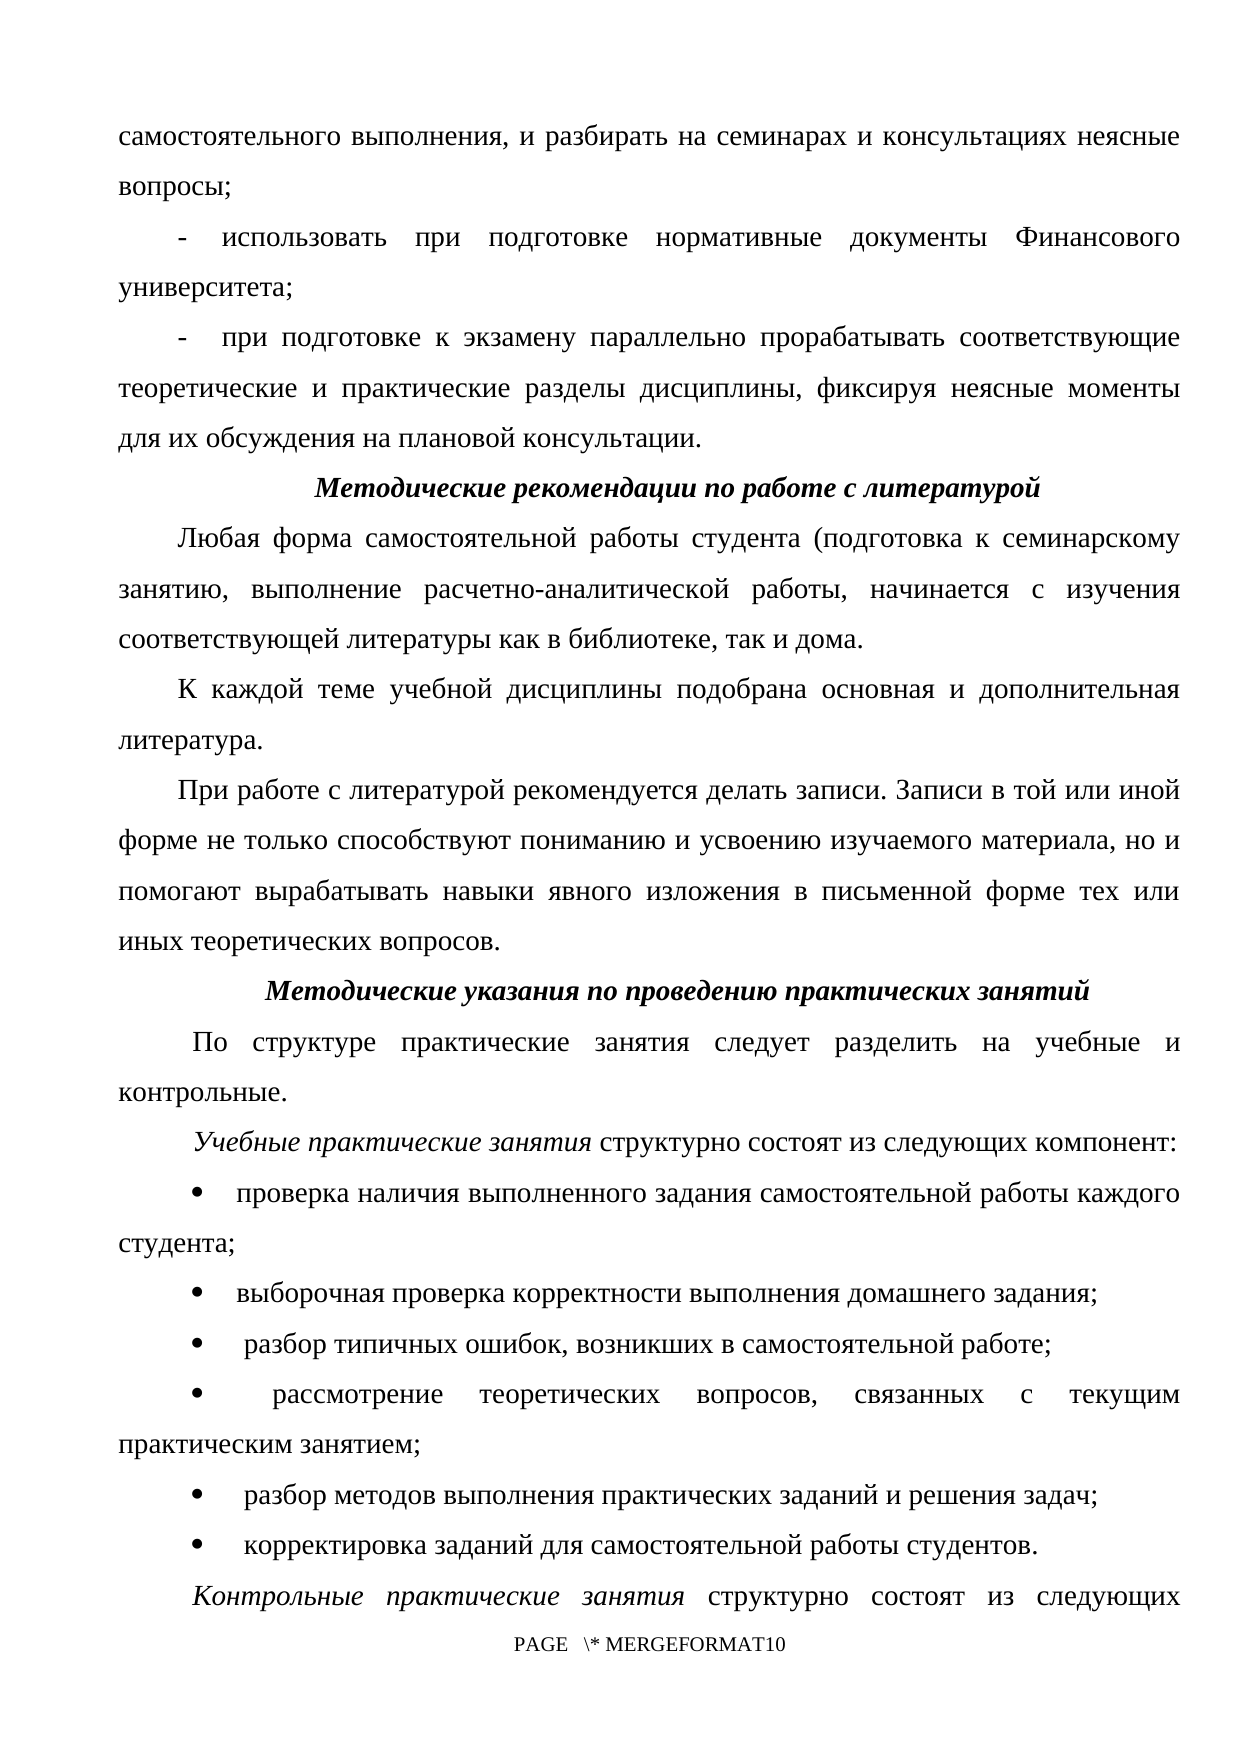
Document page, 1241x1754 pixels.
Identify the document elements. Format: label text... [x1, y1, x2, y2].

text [118, 1578, 1181, 1611]
list корректировка заданий для самостоятельной работы студентов. [118, 1527, 1181, 1561]
list рассмотрение теоретических вопросов, связанных с текущим практическим занятием; [118, 1376, 1181, 1460]
text Любая форма самостоятельной работы студента (подготовка к семинарскому занятию, выполнение расчетно-аналитической работы, начинается с изучения соответствующей литературы как в библиотеке, так и дома. [118, 521, 1181, 655]
text Методические рекомендации по работе с литературой [118, 470, 1181, 504]
text При работе с литературой рекомендуется делать записи. Записи в той или иной форме не только способствуют пониманию и усвоению изучаемого материала, но и помогают вырабатывать навыки явного изложения в письменной форме тех или иных теоретических вопросов. [118, 772, 1181, 957]
text По структуре практические занятия следует разделить на учебные и контрольные. [118, 1024, 1181, 1108]
list разбор типичных ошибок, возникших в самостоятельной работе; [118, 1326, 1181, 1359]
text Учебные практические занятия структурно состоят из следующих компонент: [118, 1124, 1181, 1158]
list выборочная проверка корректности выполнения домашнего задания; [118, 1275, 1181, 1309]
text Методические указания по проведению практических занятий [118, 973, 1181, 1007]
text К каждой теме учебной дисциплины подобрана основная и дополнительная литература. [118, 672, 1181, 755]
list проверка наличия выполненного задания самостоятельной работы каждого студента; [118, 1175, 1181, 1259]
list разбор методов выполнения практических заданий и решения задач; [118, 1477, 1181, 1511]
text - использовать при подготовке нормативные документы Финансового университета; [118, 219, 1181, 303]
text - при подготовке к экзамену параллельно прорабатывать соответствующие теоретические и практические разделы дисциплины, фиксируя неясные моменты для их обсуждения на плановой консультации. [118, 319, 1181, 453]
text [118, 118, 1181, 202]
